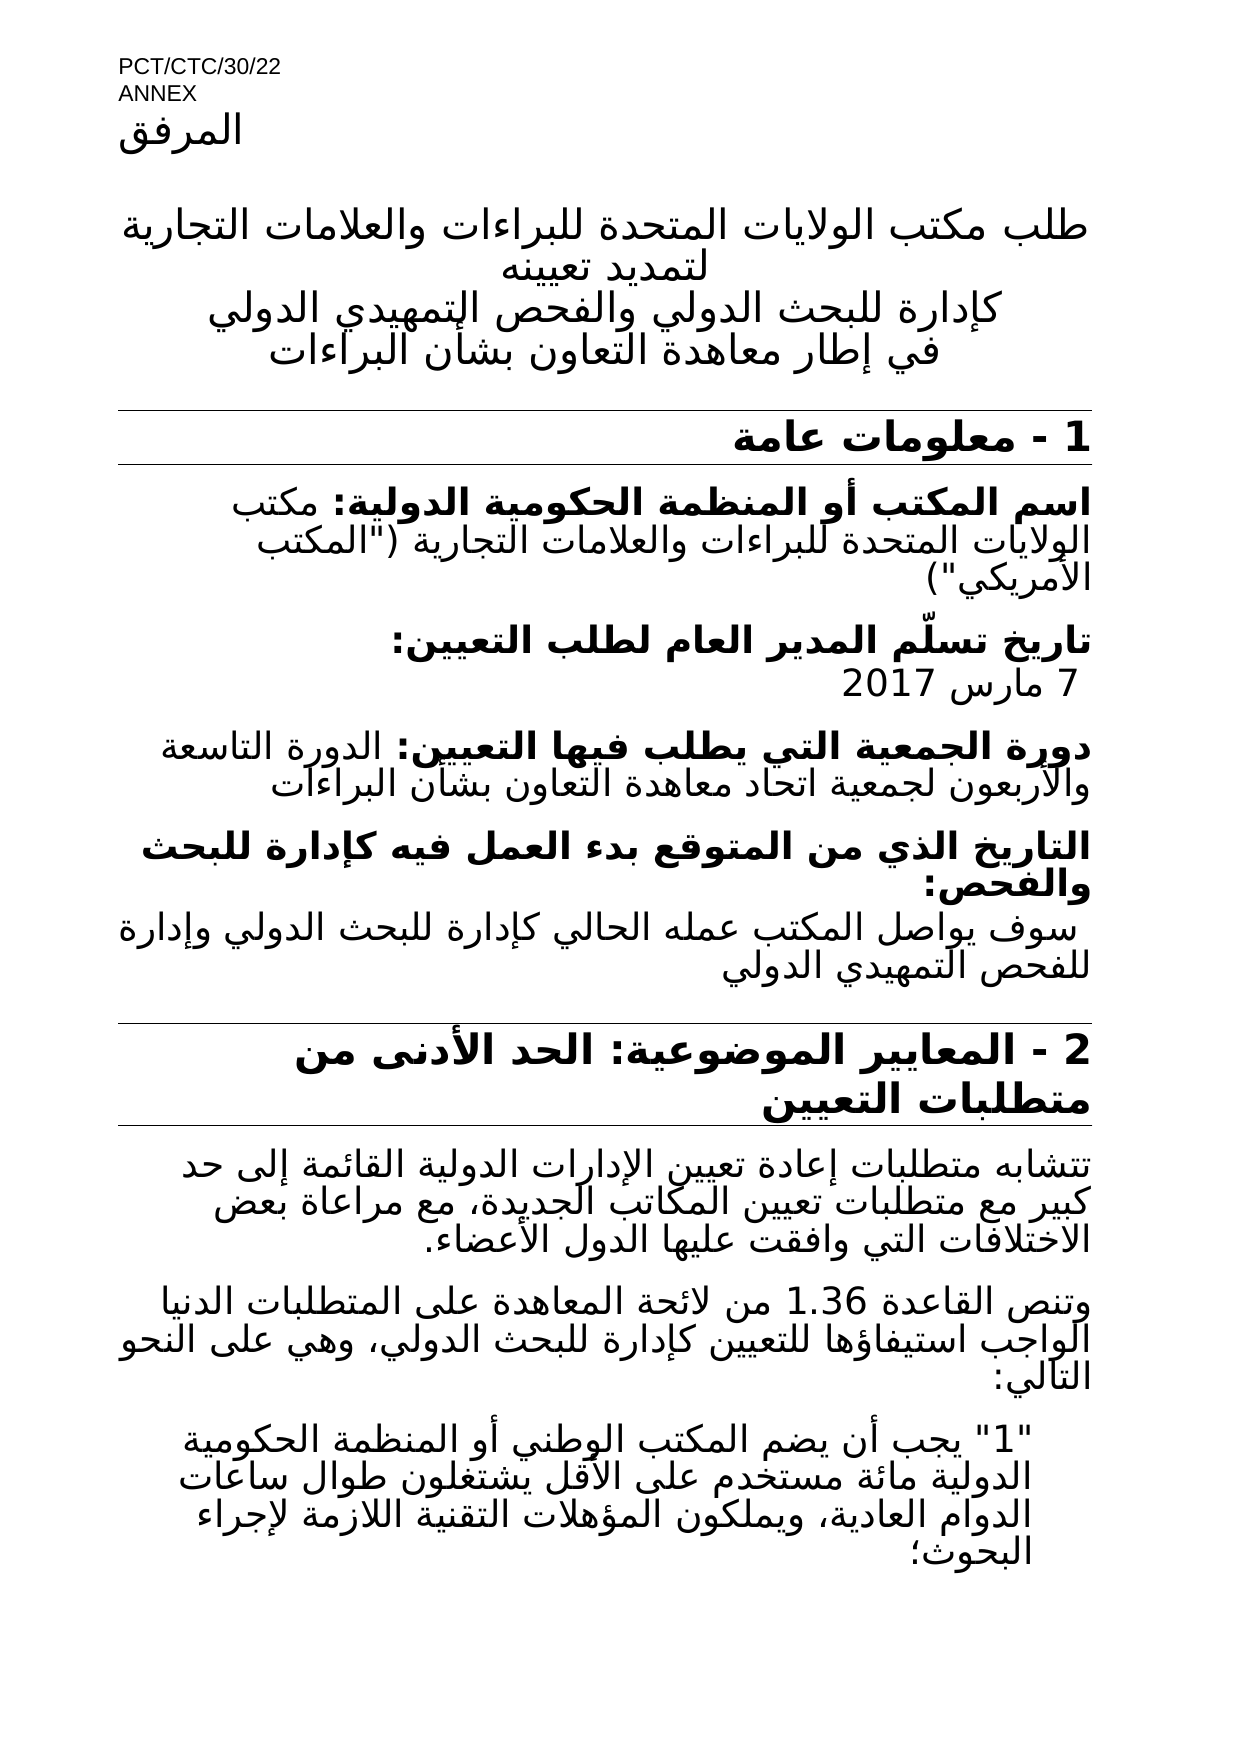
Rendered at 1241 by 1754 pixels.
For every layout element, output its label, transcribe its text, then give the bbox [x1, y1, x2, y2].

text تتشابه متطلبات إعادة تعيين الإدارات الدولية القائمة إلى حد كبير مع متطلبات تعيين المكاتب الجديدة، مع مراعاة بعض الاختلافات التي وافقت عليها الدول الأعضاء. [118, 1147, 1092, 1260]
text التاريخ الذي من المتوقع بدء العمل فيه كإدارة للبحث والفحص: [118, 829, 1092, 904]
subtitle 2 - المعايير الموضوعية: الحد الأدنى من متطلبات التعيين [118, 1024, 1092, 1125]
text "1" يجب أن يضم المكتب الوطني أو المنظمة الحكومية الدولية مائة مستخدم على الأقل يشتغلون طوال ساعات الدوام العادية، ويملكون المؤهلات التقنية اللازمة لإجراء البحوث؛ [118, 1422, 1033, 1572]
text دورة الجمعية التي يطلب فيها التعيين: الدورة التاسعة والأربعون لجمعية اتحاد معاهدة التعاون بشأن البراءات [118, 729, 1092, 804]
text سوف يواصل المكتب عمله الحالي كإدارة للبحث الدولي وإدارة للفحص التمهيدي الدولي [118, 911, 1092, 986]
text اسم المكتب أو المنظمة الحكومية الدولية: مكتب الولايات المتحدة للبراءات والعلامات التجارية ("المكتب الأمريكي") [118, 486, 1092, 598]
subtitle 1 - معلومات عامة [118, 411, 1092, 464]
text 7 مارس 2017 [118, 667, 1092, 704]
text وتنص القاعدة 1.36 من لائحة المعاهدة على المتطلبات الدنيا الواجب استيفاؤها للتعيين كإدارة للبحث الدولي، وهي على النحو التالي: [118, 1285, 1092, 1397]
text تاريخ تسلّم المدير العام لطلب التعيين: [118, 623, 1092, 661]
subtitle طلب مكتب الولايات المتحدة للبراءات والعلامات التجارية لتمديد تعيينه كإدارة للبحث الدولي والفحص التمهيدي الدولي في إطار معاهدة التعاون بشأن البراءات [118, 206, 1092, 372]
